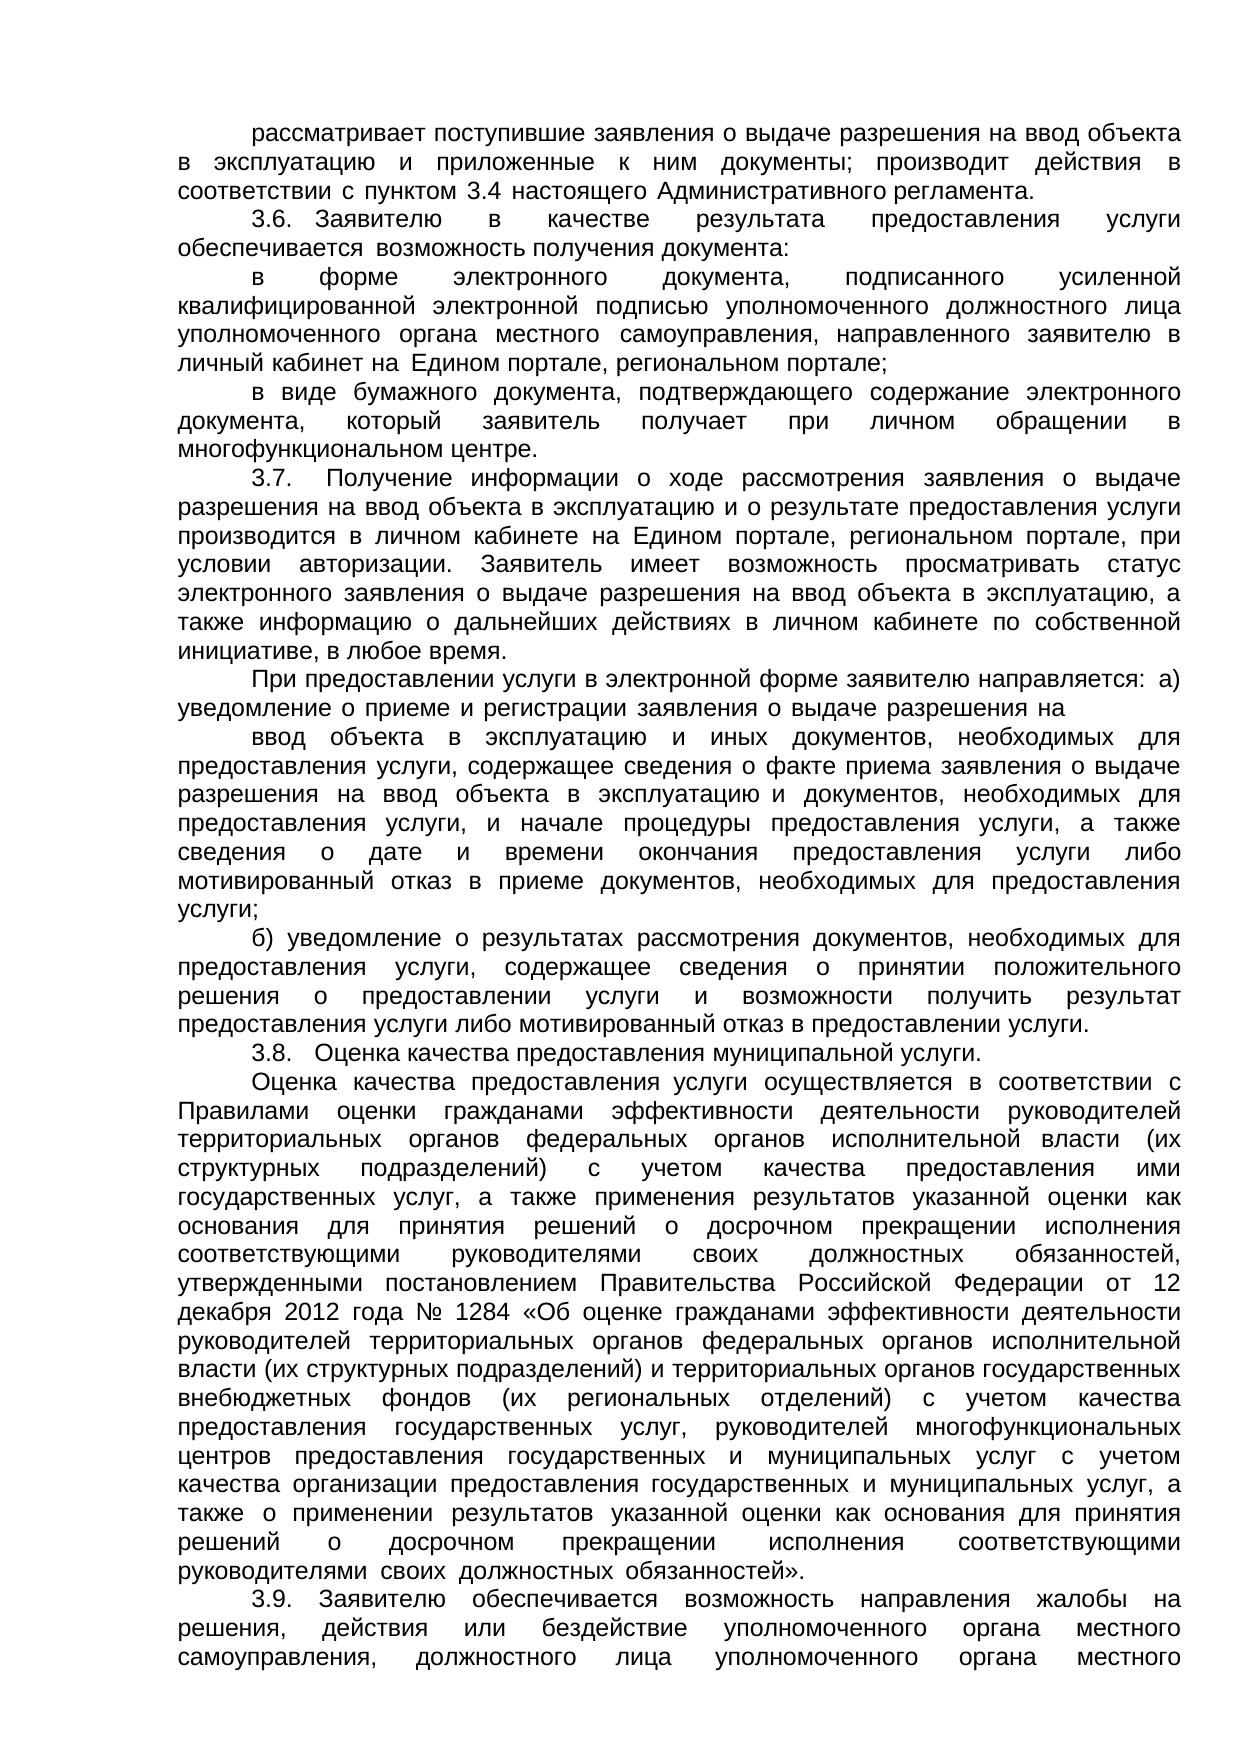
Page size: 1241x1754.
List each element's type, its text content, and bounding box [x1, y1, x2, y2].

text Оценка качества предоставления услуги осуществляется в соответствии с Правилами оценки гражданами эффективности деятельности руководителей территориальных органов федеральных органов исполнительной власти (их структурных подразделений) с учетом качества предоставления ими государственных услуг, а также применения результатов указанной оценки как основания для принятия решений о досрочном прекращении исполнения соответствующими руководителями своих должностных обязанностей, утвержденными постановлением Правительства Российской Федерации от 12 декабря 2012 года № 1284 «Об оценке гражданами эффективности деятельности руководителей территориальных органов федеральных органов исполнительной власти (их структурных подразделений) и территориальных органов государственных внебюджетных фондов (их региональных отделений) с учетом качества предоставления государственных услуг, руководителей многофункциональных центров предоставления государственных и муниципальных услуг с учетом качества организации предоставления государственных и муниципальных услуг, а также о применении результатов указанной оценки как основания для принятия решений о досрочном прекращении исполнения соответствующими руководителями своих должностных обязанностей». [177, 1067, 1181, 1584]
list Получение информации о ходе рассмотрения заявления о выдаче разрешения на ввод объекта в эксплуатацию и о результате предоставления услуги производится в личном кабинете на Едином портале, региональном портале, при условии авторизации. Заявитель имеет возможность просматривать статус электронного заявления о выдаче разрешения на ввод объекта в эксплуатацию, а также информацию о дальнейших действиях в личном кабинете по собственной инициативе, в любое время. [177, 463, 1181, 664]
text б) уведомление о результатах рассмотрения документов, необходимых для предоставления услуги, содержащее сведения о принятии положительного решения о предоставлении услуги и возможности получить результат предоставления услуги либо мотивированный отказ в предоставлении услуги. [177, 923, 1181, 1038]
list Заявителю в качестве результата предоставления услуги обеспечивается возможность получения документа: [177, 204, 1181, 262]
text ввод объекта в эксплуатацию и иных документов, необходимых для предоставления услуги, содержащее сведения о факте приема заявления о выдаче разрешения на ввод объекта в эксплуатацию и документов, необходимых для предоставления услуги, и начале процедуры предоставления услуги, а также сведения о дате и времени окончания предоставления услуги либо мотивированный отказ в приеме документов, необходимых для предоставления услуги; [177, 722, 1181, 923]
text При предоставлении услуги в электронной форме заявителю направляется: а) уведомление о приеме и регистрации заявления о выдаче разрешения на [177, 664, 1181, 722]
text в виде бумажного документа, подтверждающего содержание электронного документа, который заявитель получает при личном обращении в многофункциональном центре. [177, 377, 1181, 463]
text в форме электронного документа, подписанного усиленной квалифицированной электронной подписью уполномоченного должностного лица уполномоченного органа местного самоуправления, направленного заявителю в личный кабинет на Едином портале, региональном портале; [177, 262, 1181, 377]
list Оценка качества предоставления муниципальной услуги. [177, 1038, 1181, 1067]
text рассматривает поступившие заявления о выдаче разрешения на ввод объекта в эксплуатацию и приложенные к ним документы; производит действия в соответствии с пунктом 3.4 настоящего Административного регламента. [177, 118, 1181, 204]
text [177, 1584, 1181, 1671]
